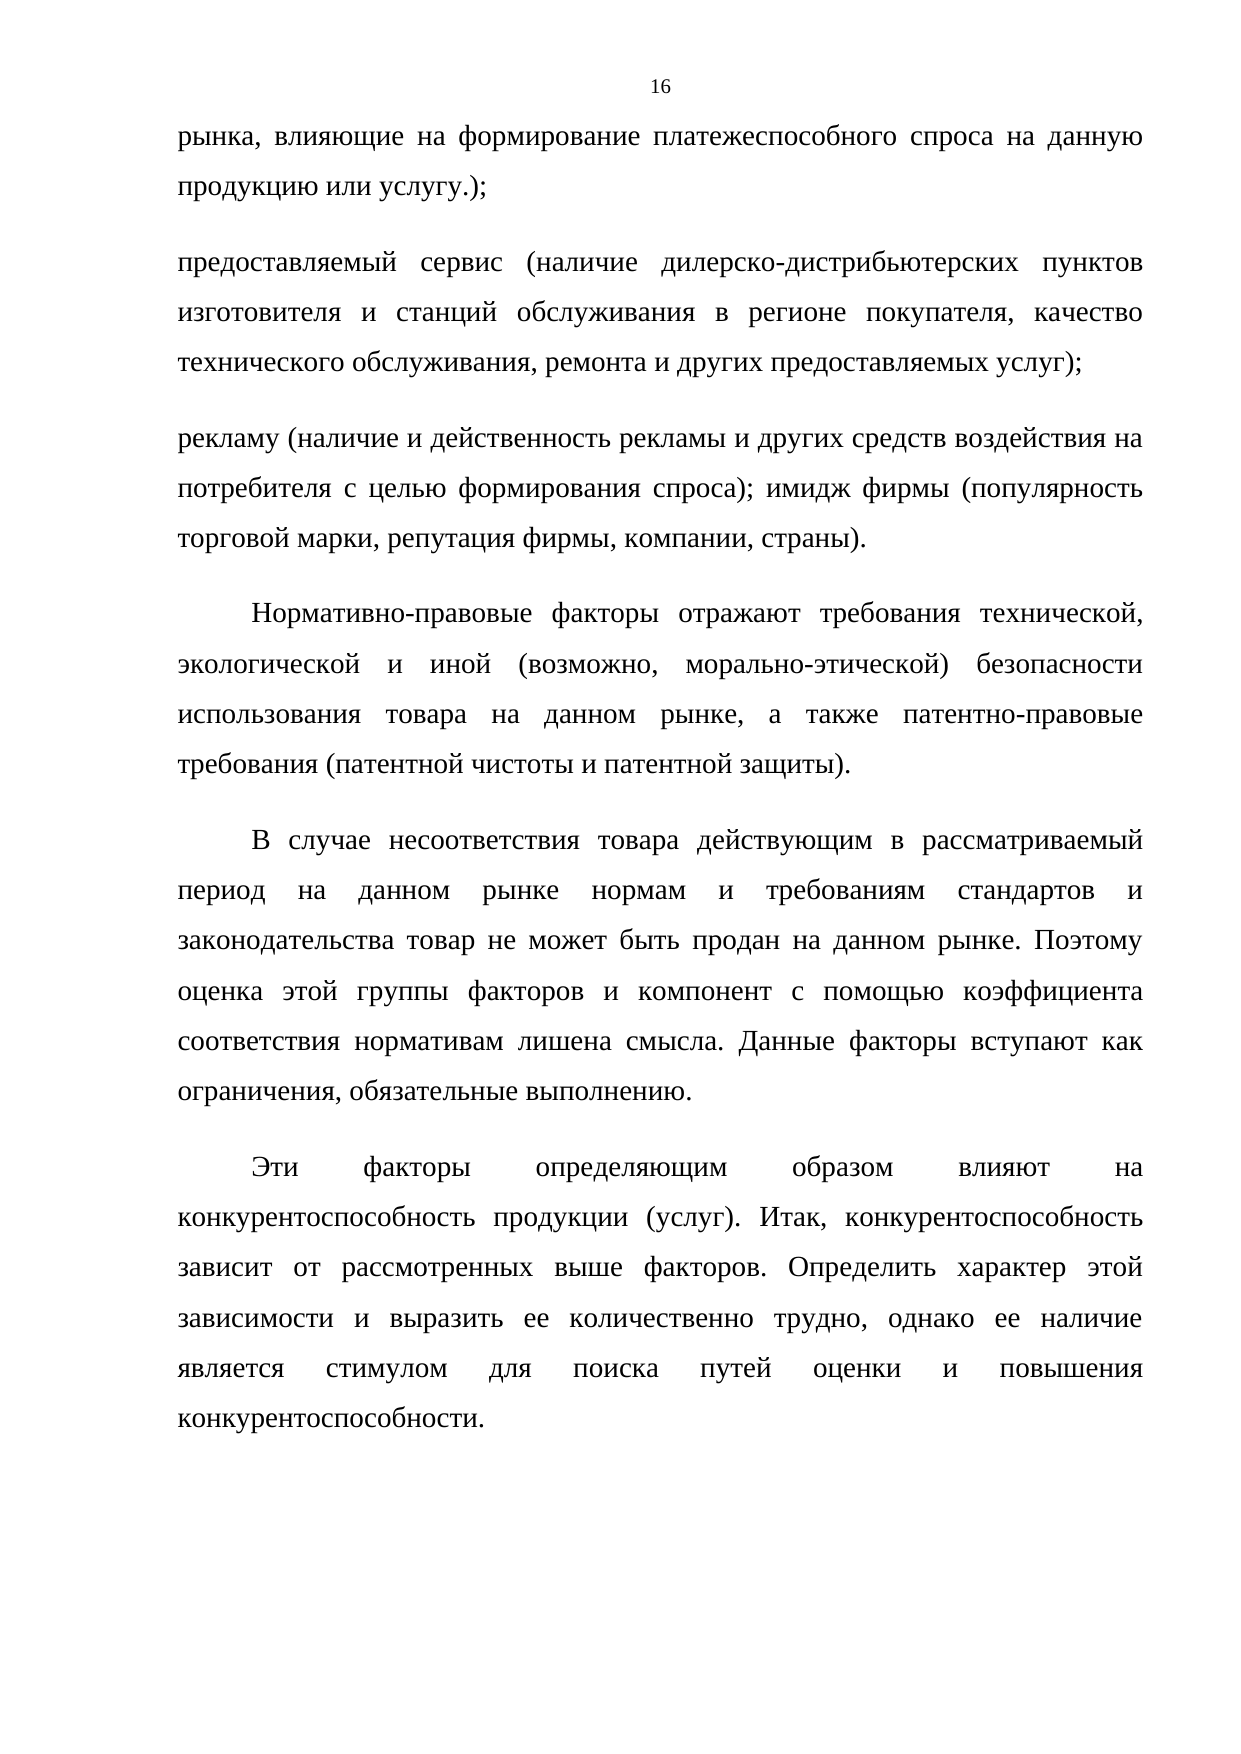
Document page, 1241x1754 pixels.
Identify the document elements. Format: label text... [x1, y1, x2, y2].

text Эти факторы определяющим образом влияют на конкурентоспособность продукции (услуг). Итак, конкурентоспособность зависит от рассмотренных выше факторов. Определить характер этой зависимости и выразить ее количественно трудно, однако ее наличие является стимулом для поиска путей оценки и повышения конкурентоспособности. [177, 1149, 1144, 1434]
text В случае несоответствия товара действующим в рассматриваемый период на данном рынке нормам и требованиям стандартов и законодательства товар не может быть продан на данном рынке. Поэтому оценка этой группы факторов и компонент с помощью коэффициента соответствия нормативам лишена смысла. Данные факторы вступают как ограничения, обязательные выполнению. [177, 822, 1144, 1107]
text Нормативно-правовые факторы отражают требования технической, экологической и иной (возможно, морально-этической) безопасности использования товара на данном рынке, а также патентно-правовые требования (патентной чистоты и патентной защиты). [177, 596, 1144, 780]
text рекламу (наличие и действенность рекламы и других средств воздействия на потребителя с целью формирования спроса); имидж фирмы (популярность торговой марки, репутация фирмы, компании, страны). [177, 420, 1144, 554]
text предоставляемый сервис (наличие дилерско-дистрибьютерских пунктов изготовителя и станций обслуживания в регионе покупателя, качество технического обслуживания, ремонта и других предоставляемых услуг); [177, 244, 1144, 378]
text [177, 118, 1144, 202]
